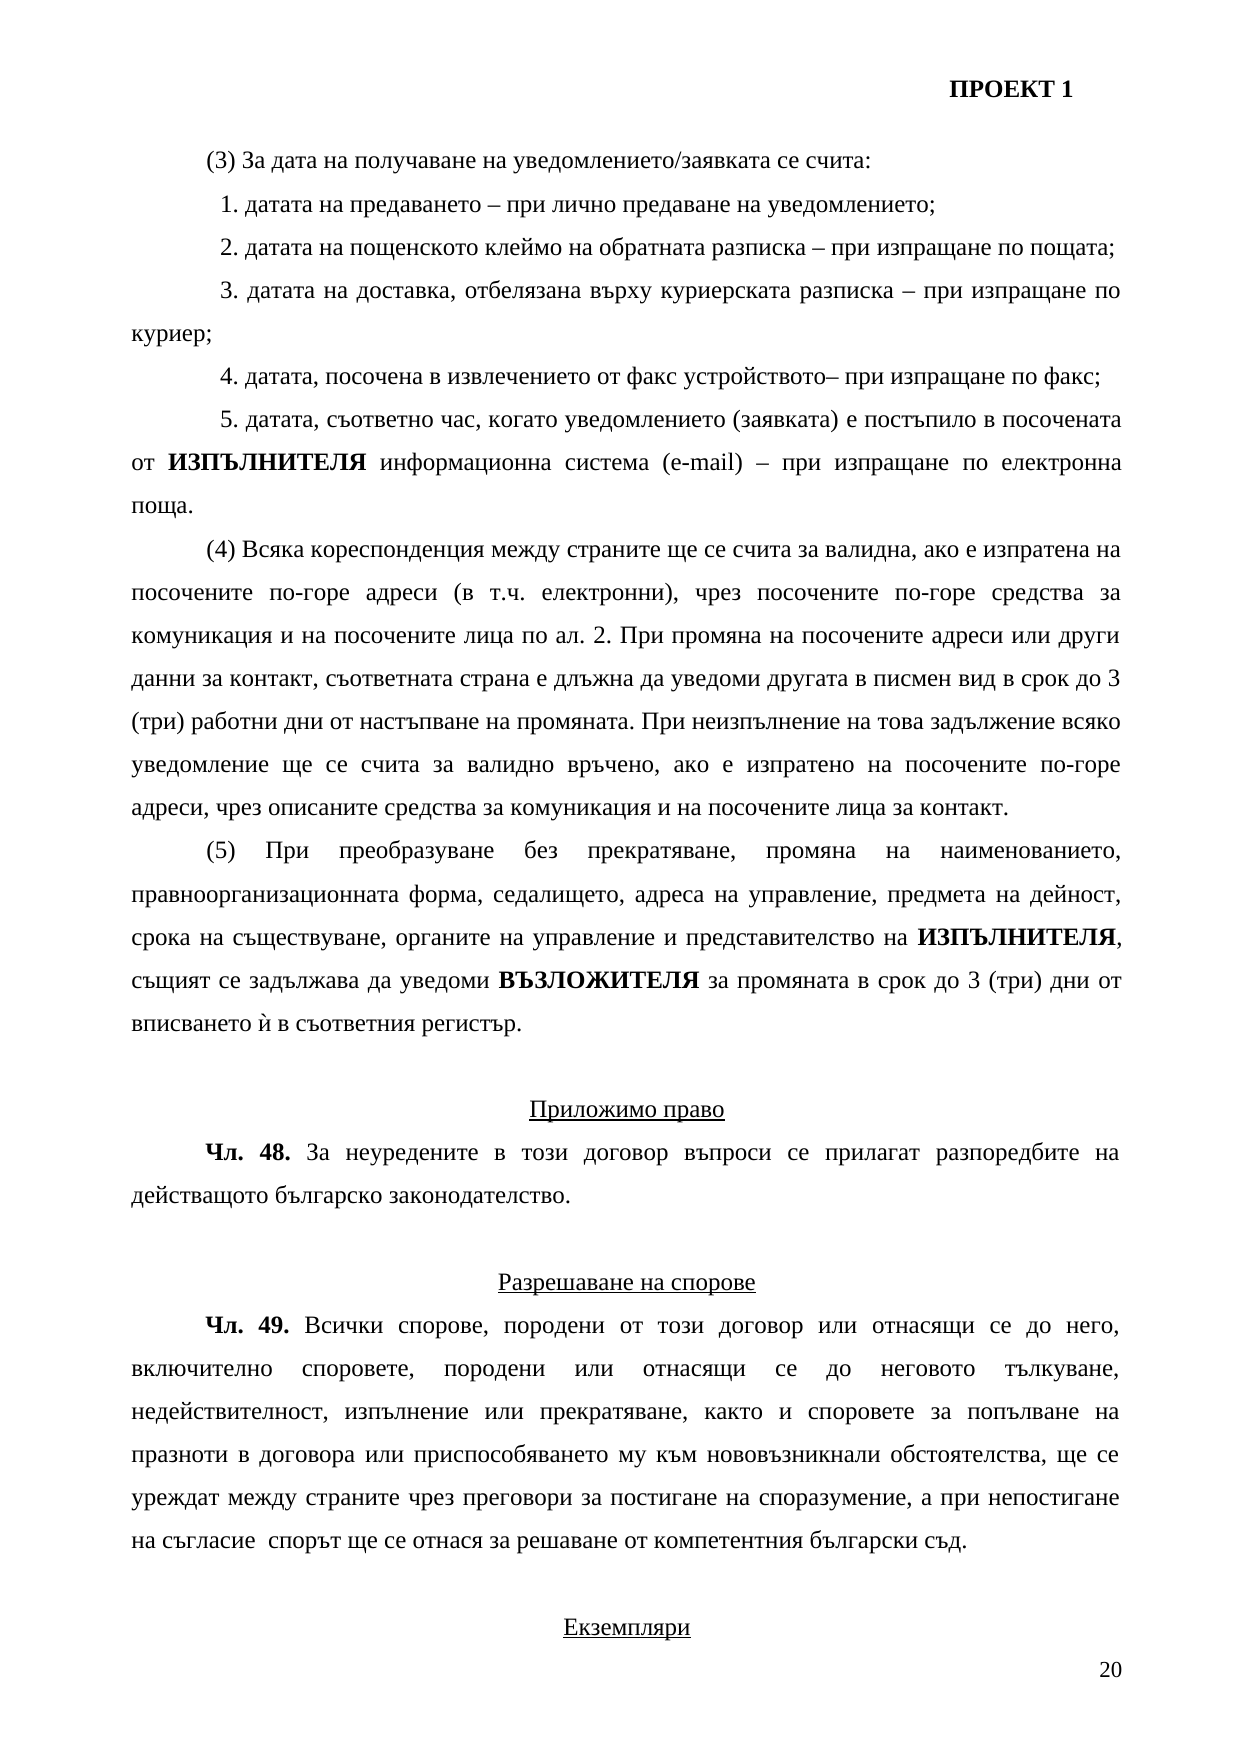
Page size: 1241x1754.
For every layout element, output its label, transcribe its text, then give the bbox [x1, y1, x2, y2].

text 2. датата на пощенското клеймо на обратната разписка – при изпращане по пощата; [131, 232, 1122, 261]
text Приложимо право [131, 1094, 1122, 1123]
text (5) При преобразуване без прекратяване, промяна на наименованието, правноорганизационната форма, седалището, адреса на управление, предмета на дейност, срока на съществуване, органите на управление и представителство на ИЗПЪЛНИТЕЛЯ, същият се задължава да уведоми ВЪЗЛОЖИТЕЛЯ за промяната в срок до 3 (три) дни от вписването ѝ в съответния регистър. [131, 836, 1122, 1037]
text Чл. 49. Всички спорове, породени от този договор или отнасящи се до него, включително споровете, породени или отнасящи се до неговото тълкуване, недействителност, изпълнение или прекратяване, както и споровете за попълване на празноти в договора или приспособяването му към нововъзникнали обстоятелства, ще се уреждат между страните чрез преговори за постигане на споразумение, а при непостигане на съгласие спорът ще се отнася за решаване от компетентния български съд. [131, 1310, 1120, 1554]
text 4. датата, посочена в извлечението от факс устройството– при изпращане по факс; [131, 361, 1122, 390]
text (3) За дата на получаване на уведомлението/заявката се счита: [131, 146, 1122, 174]
text 5. датата, съответно час, когато уведомлението (заявката) е постъпило в посочената от ИЗПЪЛНИТЕЛЯ информационна система (е-mail) – при изпращане по електронна поща. [131, 404, 1122, 519]
text (4) Всяка кореспонденция между страните ще се счита за валидна, ако е изпратена на посочените по-горе адреси (в т.ч. електронни), чрез посочените по-горе средства за комуникация и на посочените лица по ал. 2. При промяна на посочените адреси или други данни за контакт, съответната страна е длъжна да уведоми другата в писмен вид в срок до 3 (три) работни дни от настъпване на промяната. При неизпълнение на това задължение всяко уведомление ще се счита за валидно връчено, ако е изпратено на посочените по-горе адреси, чрез описаните средства за комуникация и на посочените лица за контакт. [131, 534, 1122, 821]
text 1. датата на предаването – при лично предаване на уведомлението; [131, 189, 1122, 217]
text Чл. 48. За неуредените в този договор въпроси се прилагат разпоредбите на действащото българско законодателство. [131, 1137, 1120, 1209]
text Екземпляри [131, 1612, 1122, 1641]
text Разрешаване на спорове [131, 1267, 1122, 1296]
text 3. датата на доставка, отбелязана върху куриерската разписка – при изпращане по куриер; [131, 275, 1122, 347]
